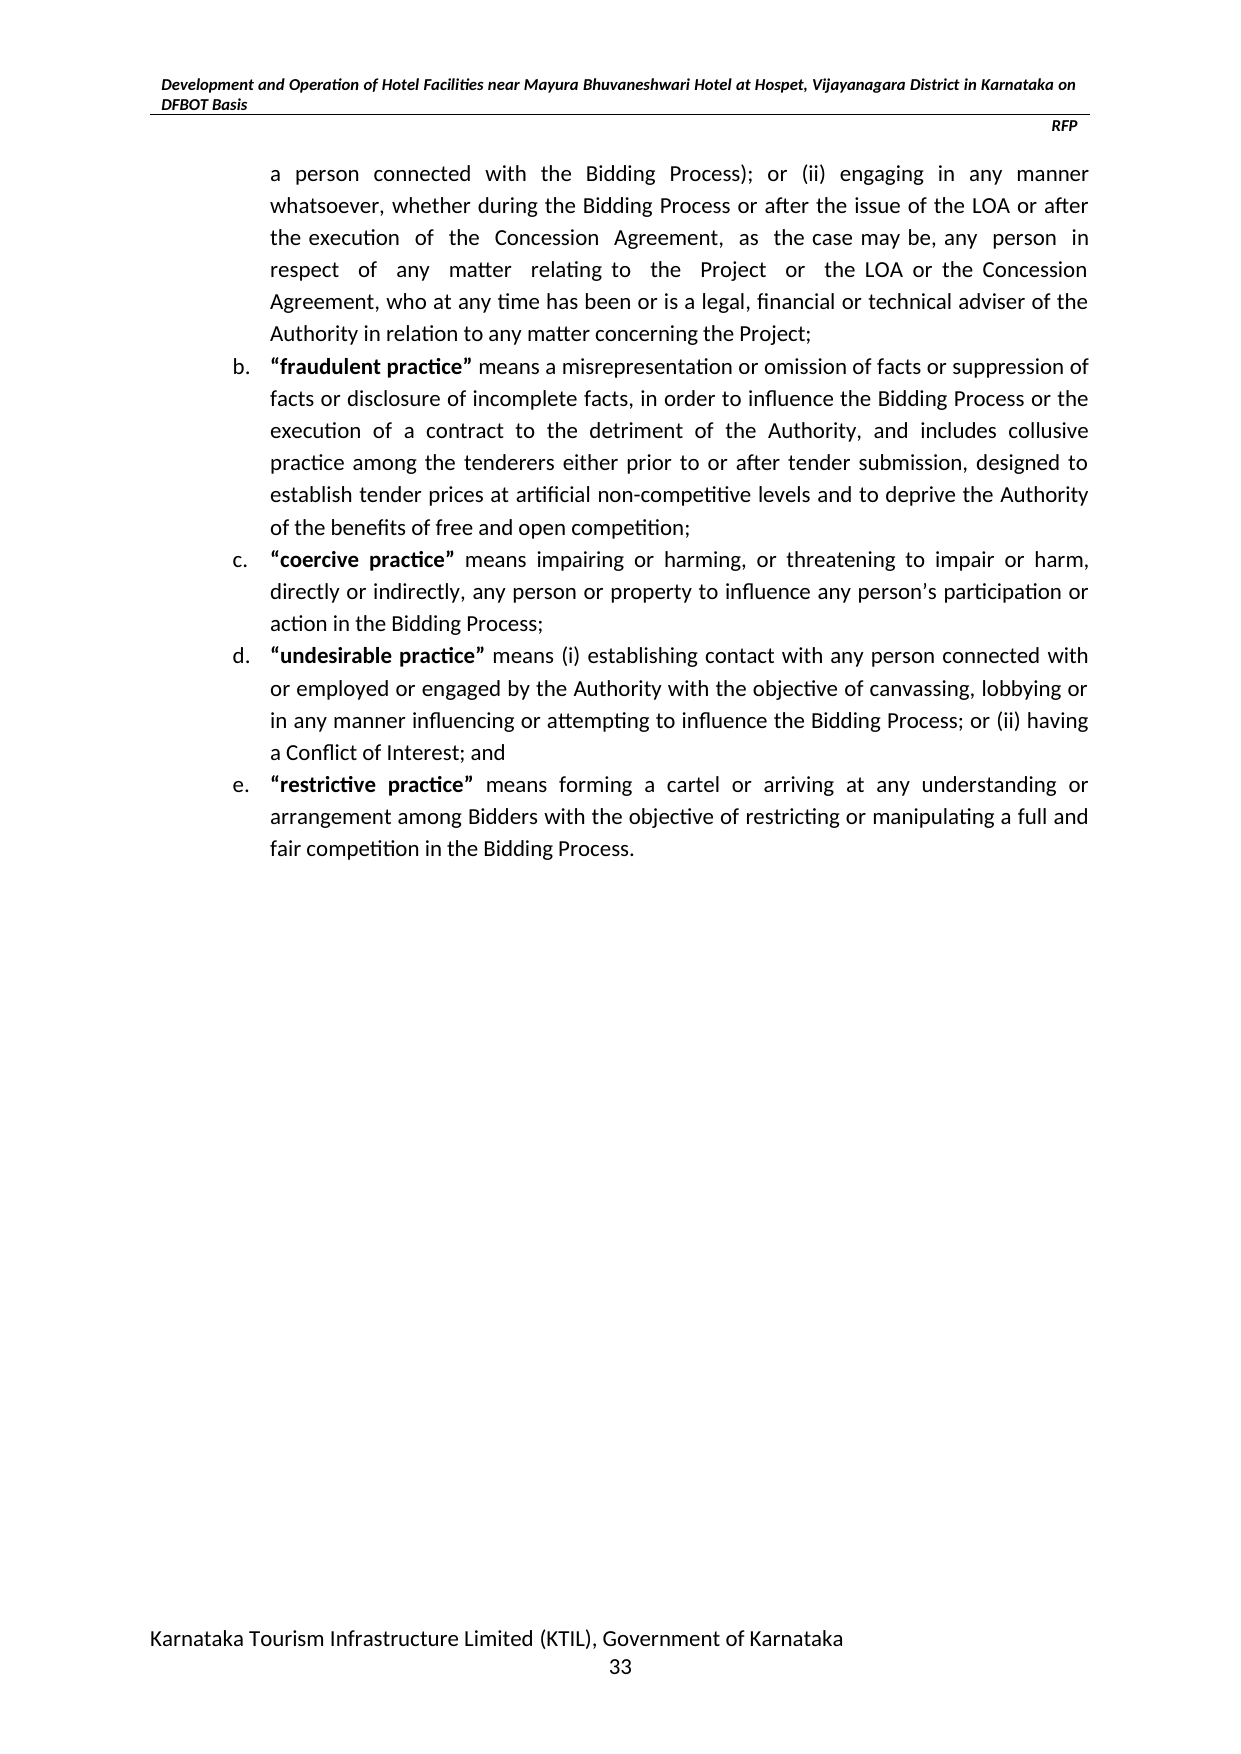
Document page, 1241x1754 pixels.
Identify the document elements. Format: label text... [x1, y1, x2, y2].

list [232, 159, 1090, 348]
list “undesirable practice” means (i) establishing contact with any person connected with or employed or engaged by the Authority with the objective of canvassing, lobbying or in any manner influencing or attempting to influence the Bidding Process; or (ii) having a Conflict of Interest; and [232, 641, 1090, 766]
list “restrictive practice” means forming a cartel or arriving at any understanding or arrangement among Bidders with the objective of restricting or manipulating a full and fair competition in the Bidding Process. [232, 770, 1090, 863]
list “fraudulent practice” means a misrepresentation or omission of facts or suppression of facts or disclosure of incomplete facts, in order to influence the Bidding Process or the execution of a contract to the detriment of the Authority, and includes collusive practice among the tenderers either prior to or after tender submission, designed to establish tender prices at artificial non-competitive levels and to deprive the Authority of the benefits of free and open competition; [232, 352, 1090, 541]
list “coercive practice” means impairing or harming, or threatening to impair or harm, directly or indirectly, any person or property to influence any person’s participation or action in the Bidding Process; [232, 545, 1090, 637]
